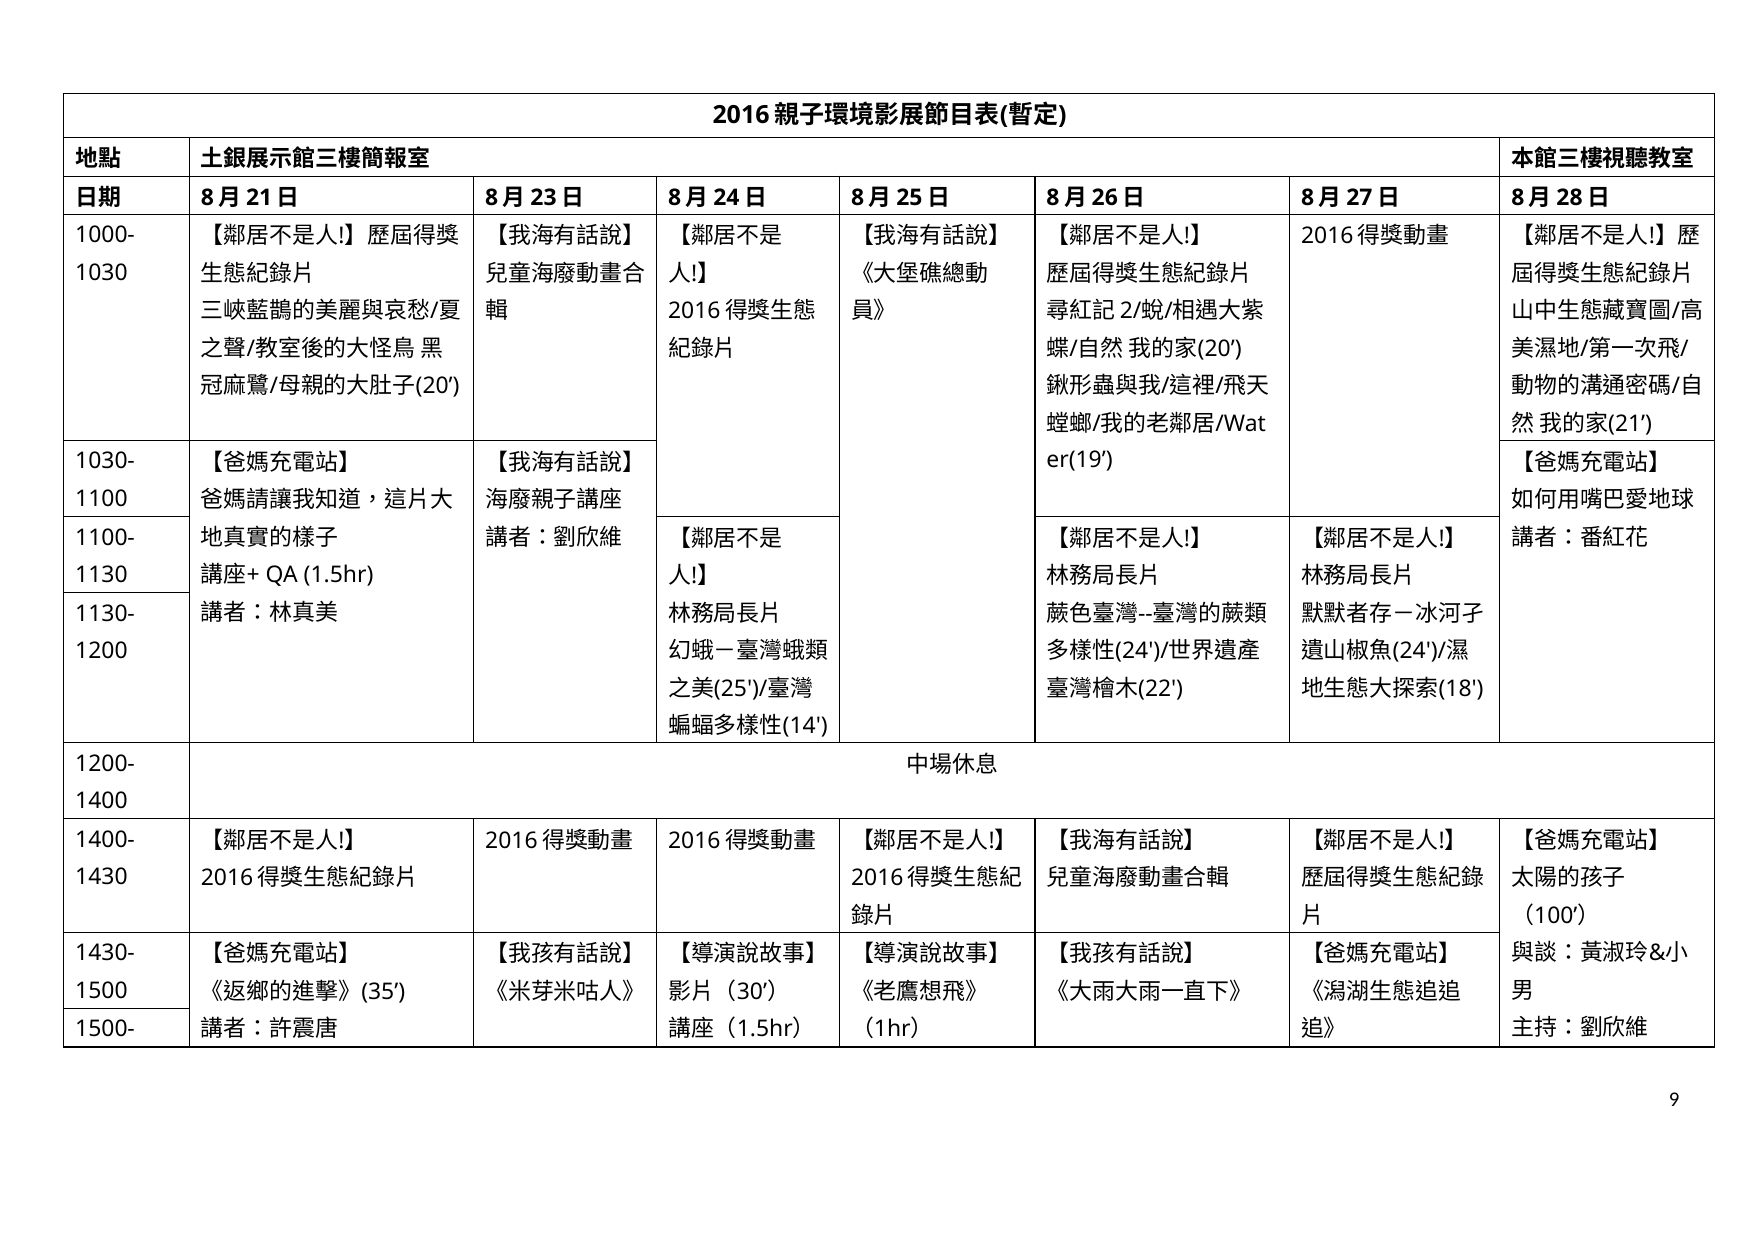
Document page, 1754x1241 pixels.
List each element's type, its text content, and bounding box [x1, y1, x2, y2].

table_cell 【我海有話說】 兒童海廢動畫合輯 [474, 215, 656, 440]
table_cell 1500-1530 [64, 1009, 189, 1046]
table_cell 本館三樓視聽教室 [1500, 138, 1714, 176]
table_cell 【爸媽充電站】 太陽的孩子（100’） 與談：黃淑玲&小男 主持：劉欣維 [1500, 819, 1714, 1046]
table_cell 2016得獎動畫 [657, 819, 839, 932]
table_cell 【我海有話說】 《大堡礁總動員》 [840, 215, 1034, 742]
table_cell 【鄰居不是人!】歷屆得獎生態紀錄片 三峽藍鵲的美麗與哀愁/夏之聲/教室後的大怪鳥 黑冠麻鷺/母親的大肚子(20’) [190, 215, 473, 440]
table_cell 【鄰居不是人!】 2016得獎生態紀錄片 [840, 819, 1034, 932]
table_cell 【爸媽充電站】 如何用嘴巴愛地球 講者：番紅花 [1500, 441, 1714, 742]
table_cell 1200-1400 [64, 743, 189, 818]
table_cell 【鄰居不是人!】 林務局長片 默默者存－冰河孑遺山椒魚(24')/濕地生態大探索(18') [1290, 517, 1499, 742]
table_cell 【鄰居不是人!】 2016得獎生態紀錄片 [190, 819, 473, 932]
table_cell 日期 [64, 177, 189, 214]
table_cell 【我海有話說】 兒童海廢動畫合輯 [1036, 819, 1289, 932]
table_cell 2016得獎動畫 [474, 819, 656, 932]
table_cell 【導演說故事】 影片（30’） 講座（1.5hr） 講者：玉米辰 [657, 933, 839, 1046]
table_cell 1400-1430 [64, 819, 189, 932]
table_cell 8月27日 [1290, 177, 1499, 214]
table_cell 土銀展示館三樓簡報室 [190, 138, 1499, 176]
table_cell 【鄰居不是人!】 林務局長片 幻蛾－臺灣蛾類之美(25')/臺灣蝙蝠多樣性(14') [657, 517, 839, 742]
table_cell 1030-1100 [64, 441, 189, 516]
table_cell 【我孩有話說】 《米芽米咕人》 [474, 933, 656, 1046]
table_cell 8月24日 [657, 177, 839, 214]
table_cell 8月25日 [840, 177, 1034, 214]
table_cell 8月26日 [1036, 177, 1289, 214]
table_cell 8月23日 [474, 177, 656, 214]
table_cell 【鄰居不是人!】 2016得獎生態紀錄片 [657, 215, 839, 516]
table_cell 地點 [64, 138, 189, 176]
table_cell 【爸媽充電站】 爸媽請讓我知道，這片大地真實的樣子 講座+ QA (1.5hr) 講者：林真美 [190, 441, 473, 742]
table_cell 1130-1200 [64, 593, 189, 742]
table_header 2016親子環境影展節目表(暫定) [64, 94, 1714, 137]
table_cell 1000-1030 [64, 215, 189, 440]
table_cell 8月28日 [1500, 177, 1714, 214]
table_cell 【爸媽充電站】 《潟湖生態追追追》 講者：賴榮孝、陳江河 [1290, 933, 1499, 1046]
table_cell 【導演說故事】 《老鷹想飛》（1hr） 講座（1hr） 講者：梁皆得 [840, 933, 1034, 1046]
table_cell 中場休息 [190, 743, 1714, 818]
table_cell 【爸媽充電站】 《返鄉的進擊》(35’) 講者：許震唐 [190, 933, 473, 1046]
table_cell 【鄰居不是人!】 歷屆得獎生態紀錄片 尋紅記2/蛻/相遇大紫蝶/自然 我的家(20’) 鍬形蟲與我/這裡/飛天螳螂/我的老鄰居/Water(19’) [1036, 215, 1289, 516]
table_cell 【鄰居不是人!】 林務局長片 蕨色臺灣--臺灣的蕨類多樣性(24')/世界遺產 臺灣檜木(22') [1036, 517, 1289, 742]
table_cell 1430-1500 [64, 933, 189, 1008]
table_cell 2016得獎動畫 [1290, 215, 1499, 516]
table_cell 8月21日 [190, 177, 473, 214]
table_cell 1100-1130 [64, 517, 189, 592]
table_cell 【我海有話說】 海廢親子講座 講者：劉欣維 [474, 441, 656, 742]
table_cell 【鄰居不是人!】 歷屆得獎生態紀錄片 [1290, 819, 1499, 932]
table_cell 【我孩有話說】 《大雨大雨一直下》 [1036, 933, 1289, 1046]
table_cell 【鄰居不是人!】歷屆得獎生態紀錄片 山中生態藏寶圖/高美濕地/第一次飛/動物的溝通密碼/自然 我的家(21’) [1500, 215, 1714, 440]
